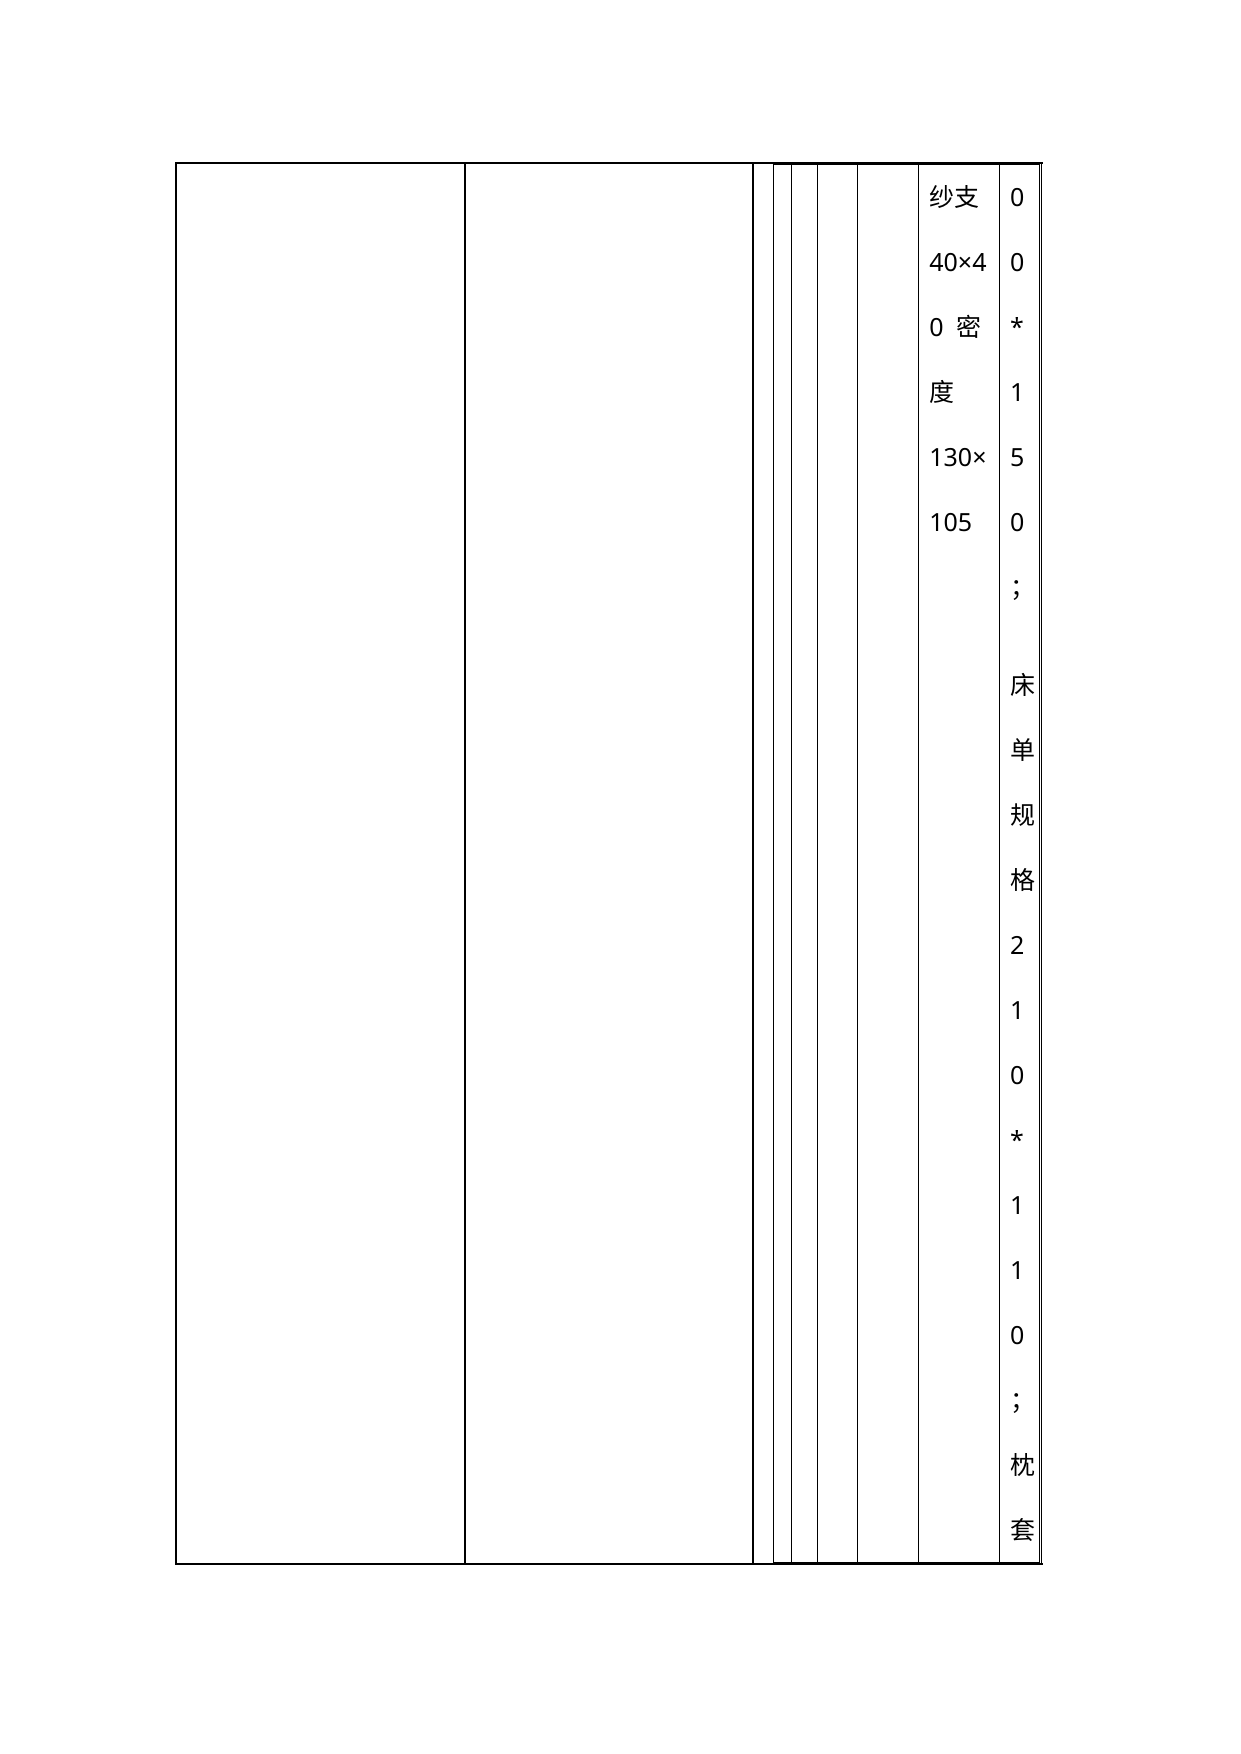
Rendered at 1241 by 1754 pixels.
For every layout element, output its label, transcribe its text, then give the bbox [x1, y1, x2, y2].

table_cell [858, 165, 918, 1562]
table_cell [818, 165, 857, 1562]
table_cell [919, 165, 999, 1562]
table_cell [754, 164, 773, 1563]
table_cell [792, 165, 817, 1562]
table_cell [774, 165, 791, 1562]
table_cell [466, 164, 752, 1563]
table_cell 1 [177, 164, 464, 1563]
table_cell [1000, 165, 1039, 1562]
